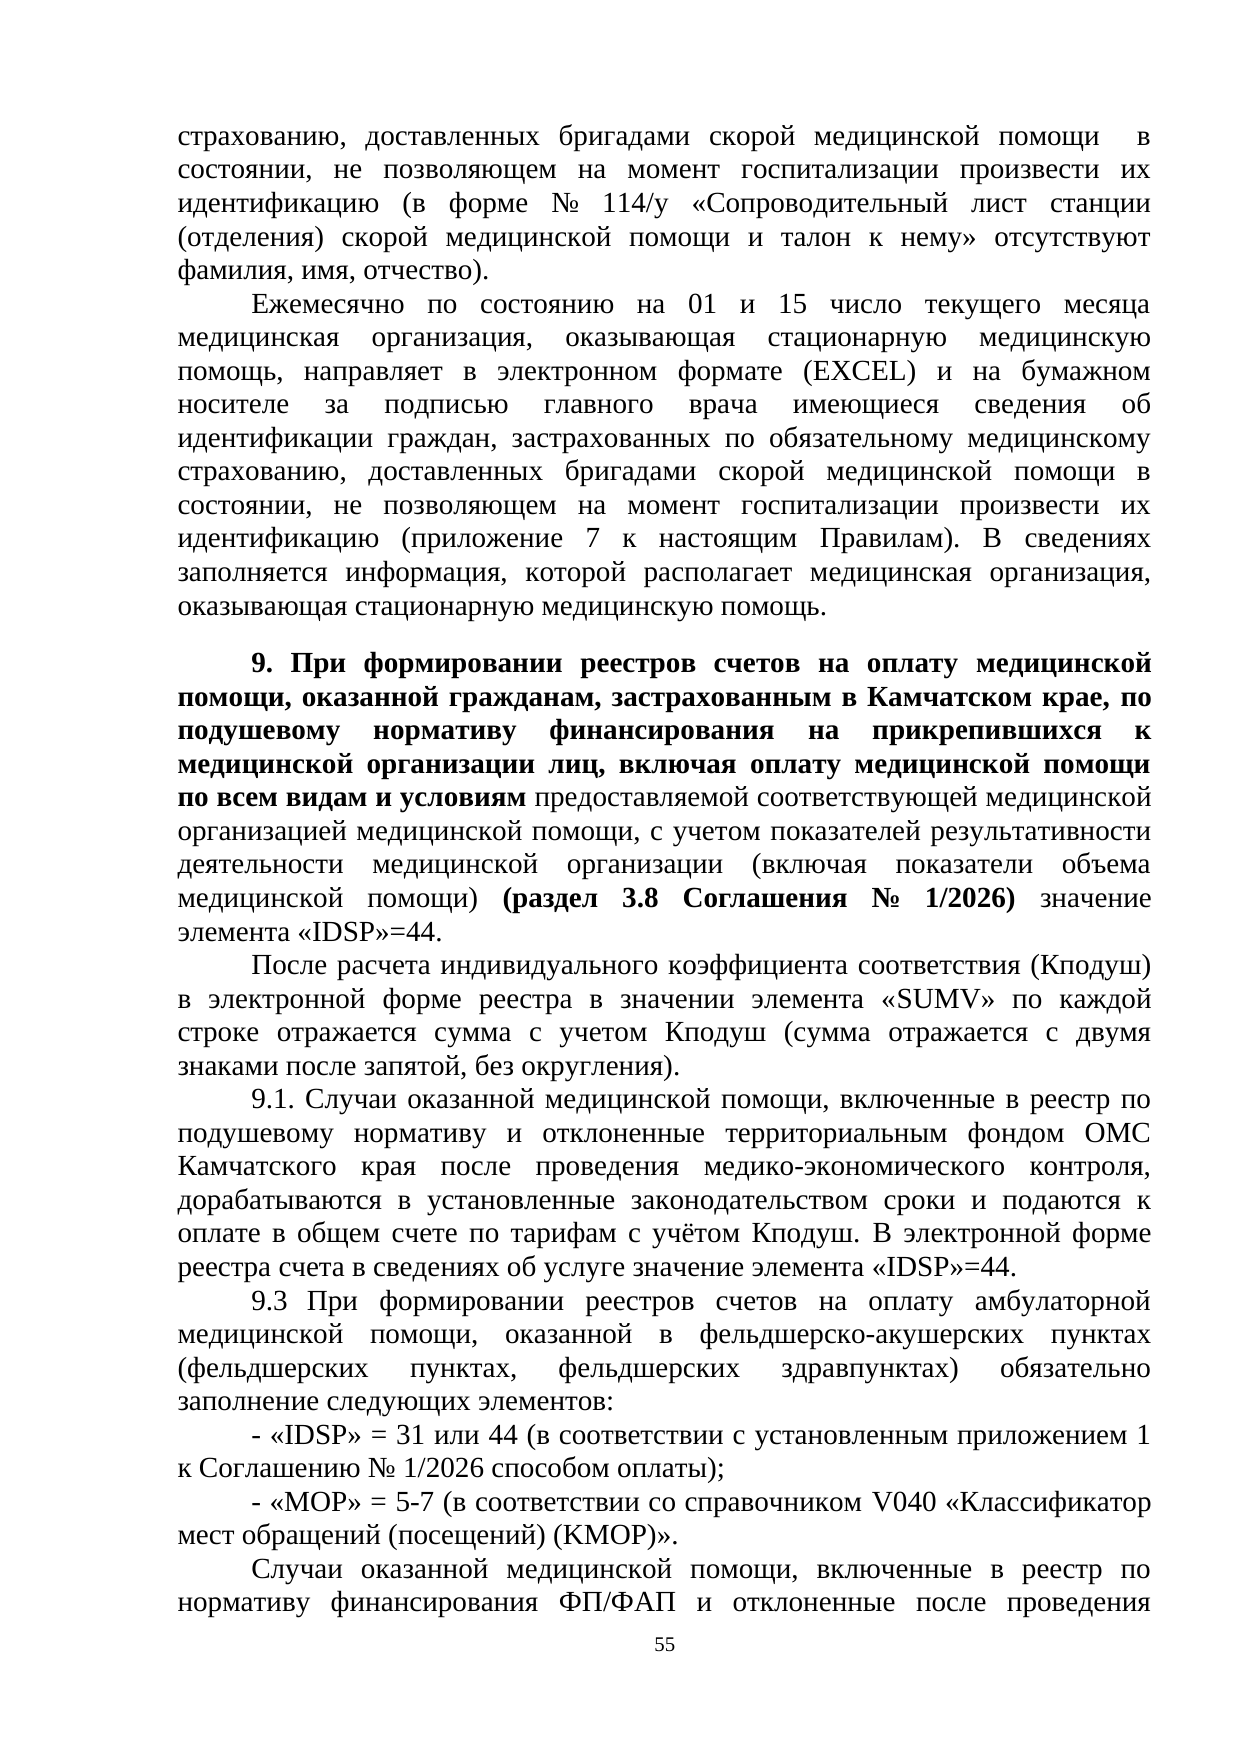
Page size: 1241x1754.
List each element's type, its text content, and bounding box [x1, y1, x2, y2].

text 9.1. Случаи оказанной медицинской помощи, включенные в реестр по подушевому нормативу и отклоненные территориальным фондом ОМС Камчатского края после проведения медико-экономического контроля, дорабатываются в установленные законодательством сроки и подаются к оплате в общем счете по тарифам с учётом Кподуш. В электронной форме реестра счета в сведениях об услуге значение элемента «IDSP»=44. [177, 1081, 1152, 1283]
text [177, 118, 1152, 286]
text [177, 1551, 1152, 1618]
text 9.3 При формировании реестров счетов на оплату амбулаторной медицинской помощи, оказанной в фельдшерско-акушерских пунктах (фельдшерских пунктах, фельдшерских здравпунктах) обязательно заполнение следующих элементов: [177, 1283, 1152, 1417]
text - «IDSP» = 31 или 44 (в соответствии с установленным приложением 1 к Соглашению № 1/2026 способом оплаты); [177, 1417, 1152, 1484]
text Ежемесячно по состоянию на 01 и 15 число текущего месяца медицинская организация, оказывающая стационарную медицинскую помощь, направляет в электронном формате (EXCEL) и на бумажном носителе за подписью главного врача имеющиеся сведения об идентификации граждан, застрахованных по обязательному медицинскому страхованию, доставленных бригадами скорой медицинской помощи в состоянии, не позволяющем на момент госпитализации произвести их идентификацию (приложение 7 к настоящим Правилам). В сведениях заполняется информация, которой располагает медицинская организация, оказывающая стационарную медицинскую помощь. [177, 286, 1152, 621]
text 9. При формировании реестров счетов на оплату медицинской помощи, оказанной гражданам, застрахованным в Камчатском крае, по подушевому нормативу финансирования на прикрепившихся к медицинской организации лиц, включая оплату медицинской помощи по всем видам и условиям предоставляемой соответствующей медицинской организацией медицинской помощи, с учетом показателей результативности деятельности медицинской организации (включая показатели объема медицинской помощи) (раздел 3.8 Соглашения № 1/2026) значение элемента «IDSP»=44. [177, 645, 1152, 947]
text После расчета индивидуального коэффициента соответствия (Кподуш) в электронной форме реестра в значении элемента «SUMV» по каждой строке отражается сумма с учетом Кподуш (сумма отражается с двумя знаками после запятой, без округления). [177, 947, 1152, 1081]
text - «MOP» = 5-7 (в соответствии со справочником V040 «Классификатор мест обращений (посещений) (KMOP)». [177, 1484, 1152, 1551]
